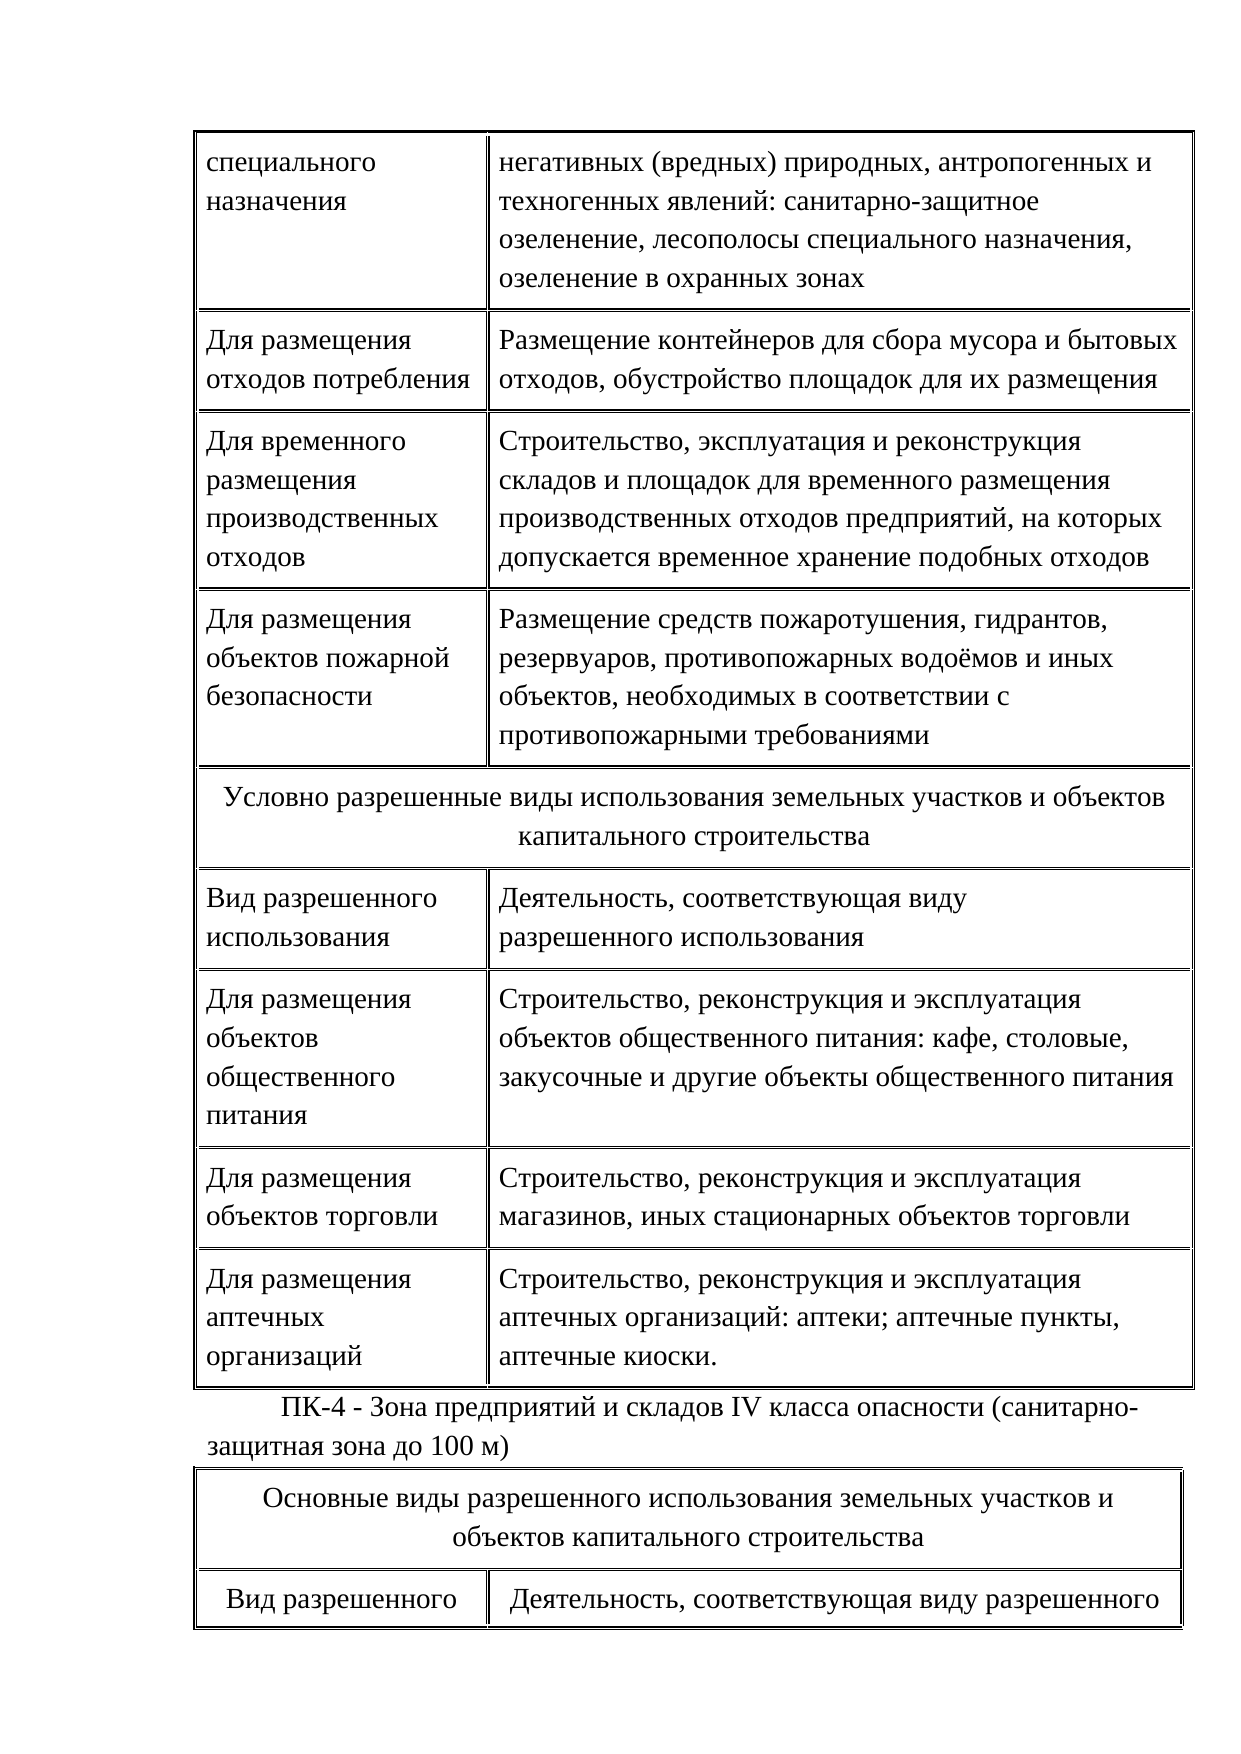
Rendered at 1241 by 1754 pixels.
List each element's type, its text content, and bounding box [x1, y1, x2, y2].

table_cell Для размещения объектов общественного питания [197, 968, 486, 1146]
table_cell Размещение средств пожаротушения, гидрантов, резервуаров, противопожарных водоёмов и иных объектов, необходимых в соответствии с противопожарными требованиями [490, 587, 1192, 765]
table_header Основные виды разрешенного использования земельных участков и объектов капитального строительства [197, 1470, 1182, 1567]
table_cell Для размещения объектов торговли [195, 1146, 488, 1247]
table_cell Для размещения аптечных организаций [195, 1247, 488, 1386]
table_cell Вид разрешенного использования [197, 866, 488, 967]
table_cell Для размещения отходов потребления [197, 308, 486, 409]
text ПК-4 - Зона предприятий и складов IV класса опасности (санитарно-защитная зона до 100 м) [207, 1390, 1181, 1461]
table_cell Строительство, реконструкция и эксплуатация магазинов, иных стационарных объектов торговли [488, 1146, 1193, 1247]
table_cell Размещение контейнеров для сбора мусора и бытовых отходов, обустройство площадок для их размещения [490, 308, 1192, 409]
table_cell Строительство, реконструкция и эксплуатация аптечных организаций: аптеки; аптечные пункты, аптечные киоски. [488, 1247, 1193, 1386]
table_cell Для временного размещения производственных отходов [197, 409, 486, 587]
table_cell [197, 1568, 488, 1626]
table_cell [197, 132, 488, 308]
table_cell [488, 1571, 1182, 1626]
table_cell Строительство, эксплуатация и реконструкция складов и площадок для временного размещения производственных отходов предприятий, на которых допускается временное хранение подобных отходов [490, 409, 1192, 587]
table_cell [488, 133, 1192, 308]
table_cell Для размещения объектов пожарной безопасности [197, 587, 486, 765]
table_cell Строительство, реконструкция и эксплуатация объектов общественного питания: кафе, столовые, закусочные и другие объекты общественного питания [490, 968, 1192, 1146]
table_cell Деятельность, соответствующая виду разрешенного использования [488, 866, 1192, 967]
table_cell Условно разрешенные виды использования земельных участков и объектов капитального строительства [197, 765, 1192, 866]
